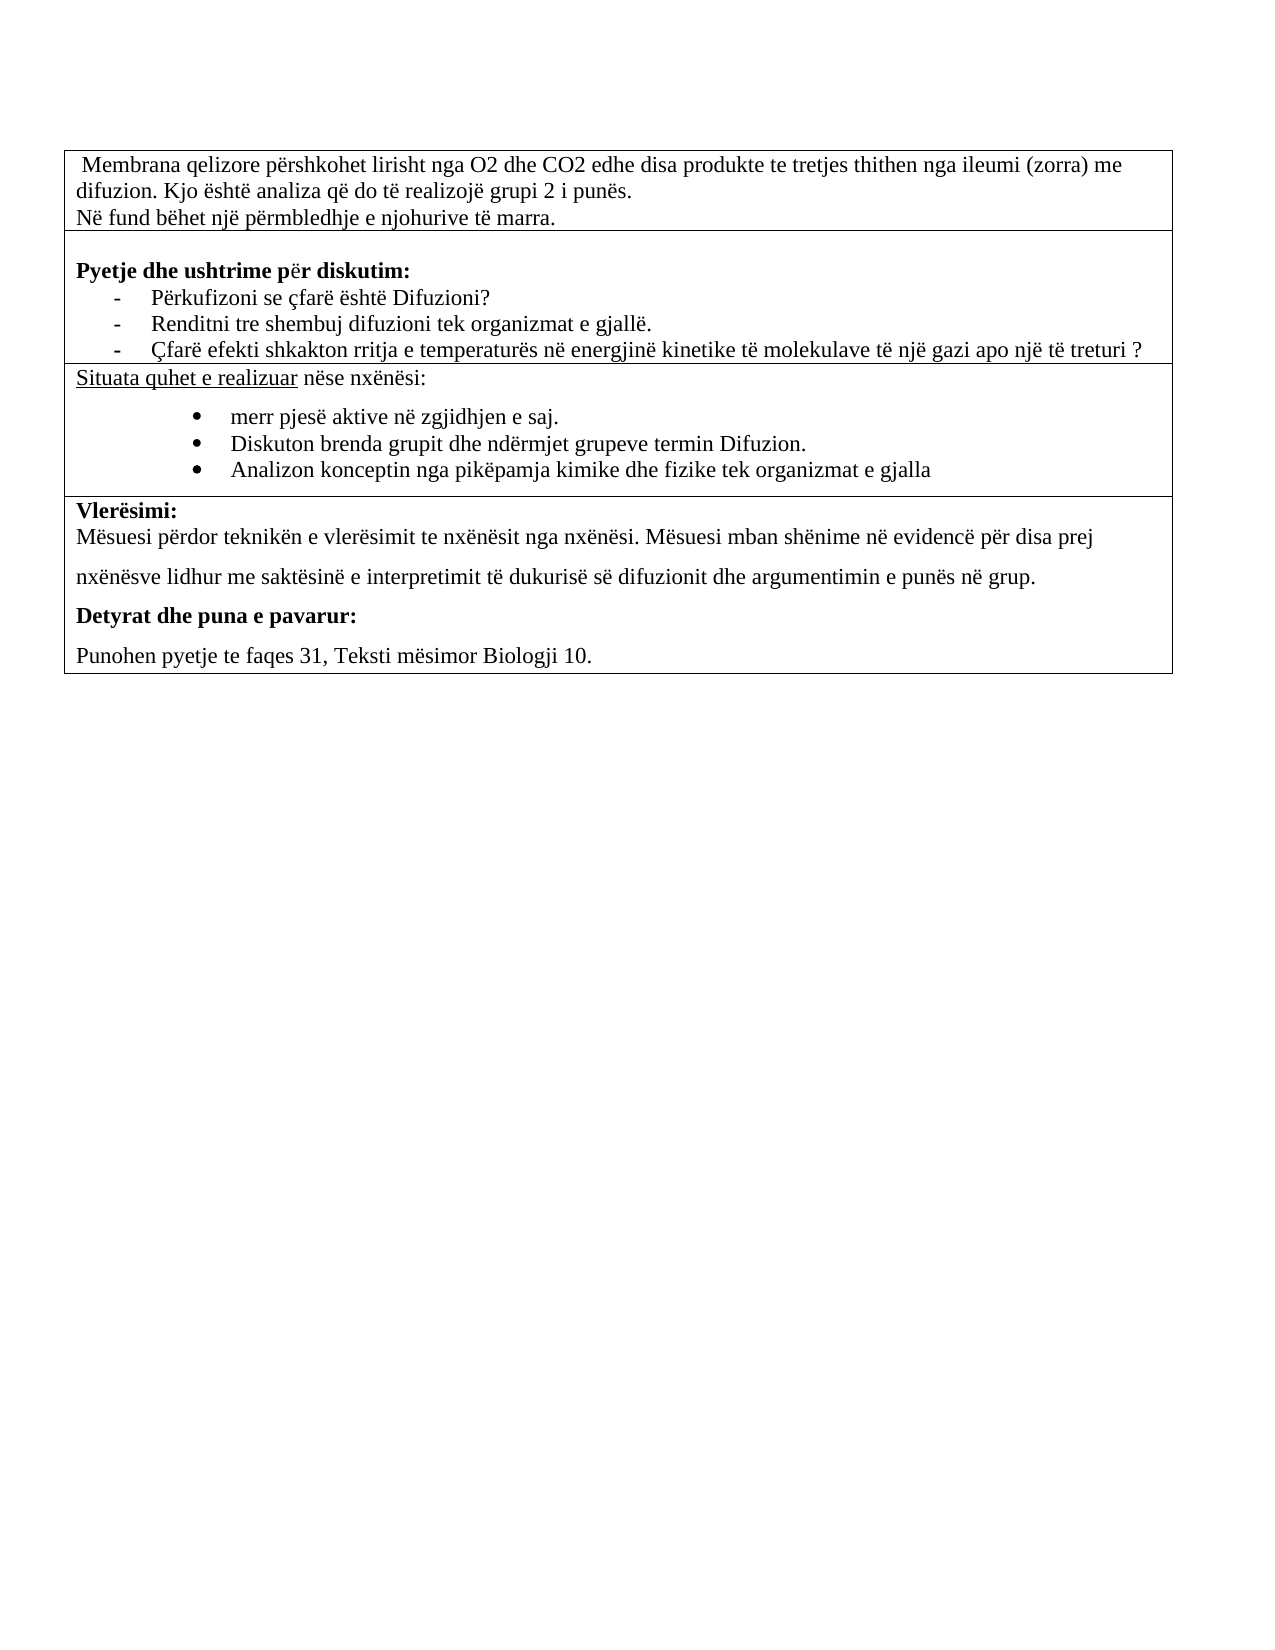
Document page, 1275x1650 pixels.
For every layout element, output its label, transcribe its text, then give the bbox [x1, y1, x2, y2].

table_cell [65, 151, 1172, 230]
table_cell Vlerësimi: Mësuesi përdor teknikën e vlerësimit te nxënësit nga nxënësi. Mësuesi mban shënime në evidencë për disa prej nxënësve lidhur me saktësinë e interpretimit të dukurisë së difuzionit dhe argumentimin e punës në grup. Detyrat dhe puna e pavarur: Punohen pyetje te faqes 31, Teksti mësimor Biologji 10. [65, 497, 1172, 673]
table_cell Pyetje dhe ushtrime për diskutim: Përkufizoni se çfarë është Difuzioni? Renditni tre shembuj difuzioni tek organizmat e gjallë. Çfarë efekti shkakton rritja e temperaturës në energjinë kinetike të molekulave të një gazi apo një të treturi ? [65, 231, 1172, 363]
table_cell Situata quhet e realizuar nëse nxënësi: merr pjesë aktive në zgjidhjen e saj. Diskuton brenda grupit dhe ndërmjet grupeve termin Difuzion. Analizon konceptin nga pikëpamja kimike dhe fizike tek organizmat e gjalla [65, 364, 1172, 496]
